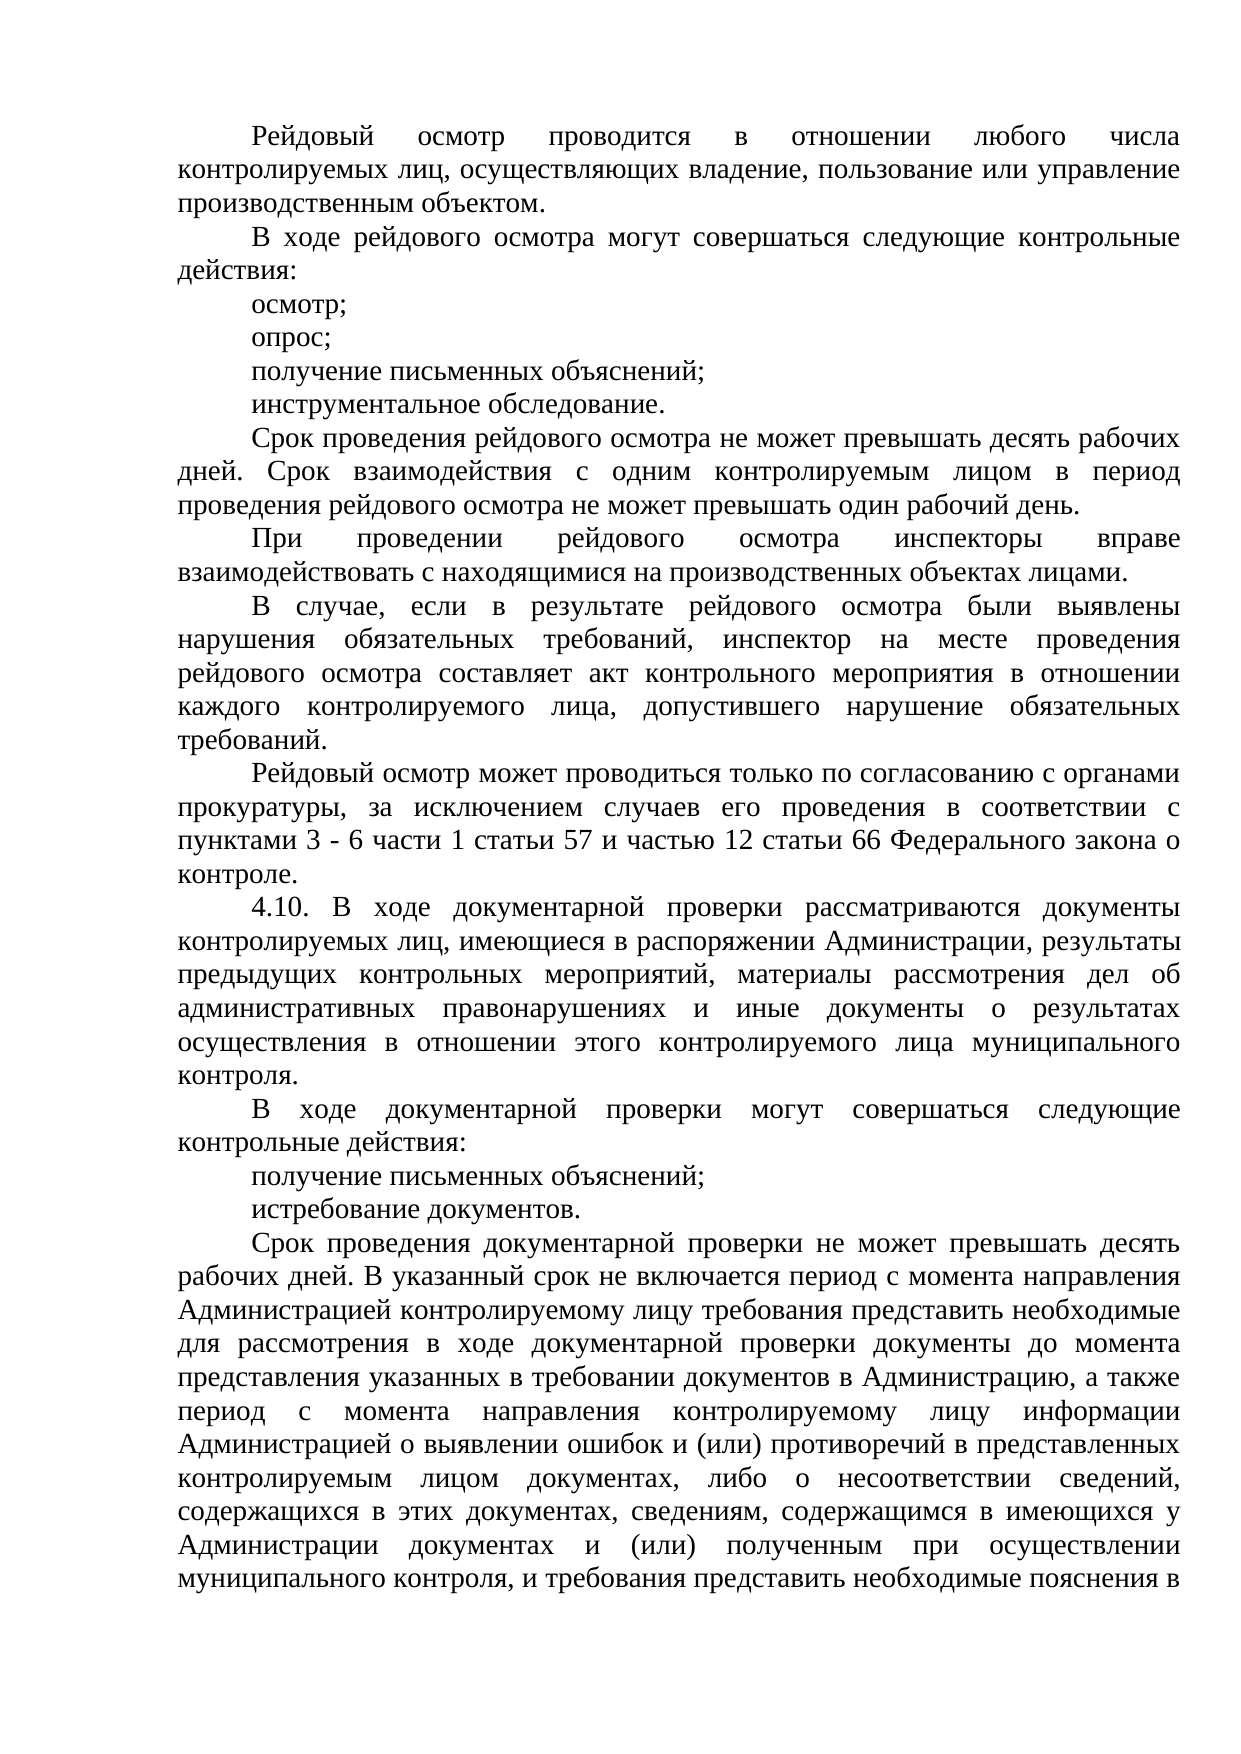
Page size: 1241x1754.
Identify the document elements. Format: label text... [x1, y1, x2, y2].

text опрос; [177, 319, 1181, 353]
text В случае, если в результате рейдового осмотра были выявлены нарушения обязательных требований, инспектор на месте проведения рейдового осмотра составляет акт контрольного мероприятия в отношении каждого контролируемого лица, допустившего нарушение обязательных требований. [177, 588, 1181, 755]
text получение письменных объяснений; [177, 1158, 1181, 1191]
text В ходе рейдового осмотра могут совершаться следующие контрольные действия: [177, 219, 1181, 286]
text 4.10. В ходе документарной проверки рассматриваются документы контролируемых лиц, имеющиеся в распоряжении Администрации, результаты предыдущих контрольных мероприятий, материалы рассмотрения дел об административных правонарушениях и иные документы о результатах осуществления в отношении этого контролируемого лица муниципального контроля. [177, 889, 1181, 1091]
text истребование документов. [177, 1191, 1181, 1225]
text осмотр; [177, 286, 1181, 319]
text получение письменных объяснений; [177, 353, 1181, 386]
text Срок проведения рейдового осмотра не может превышать десять рабочих дней. Срок взаимодействия с одним контролируемым лицом в период проведения рейдового осмотра не может превышать один рабочий день. [177, 420, 1181, 521]
text Рейдовый осмотр проводится в отношении любого числа контролируемых лиц, осуществляющих владение, пользование или управление производственным объектом. [177, 118, 1181, 219]
text инструментальное обследование. [177, 386, 1181, 420]
text Рейдовый осмотр может проводиться только по согласованию с органами прокуратуры, за исключением случаев его проведения в соответствии с пунктами 3 - 6 части 1 статьи 57 и частью 12 статьи 66 Федерального закона о контроле. [177, 755, 1181, 889]
text В ходе документарной проверки могут совершаться следующие контрольные действия: [177, 1091, 1181, 1158]
text При проведении рейдового осмотра инспекторы вправе взаимодействовать с находящимися на производственных объектах лицами. [177, 521, 1181, 588]
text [177, 1225, 1181, 1594]
